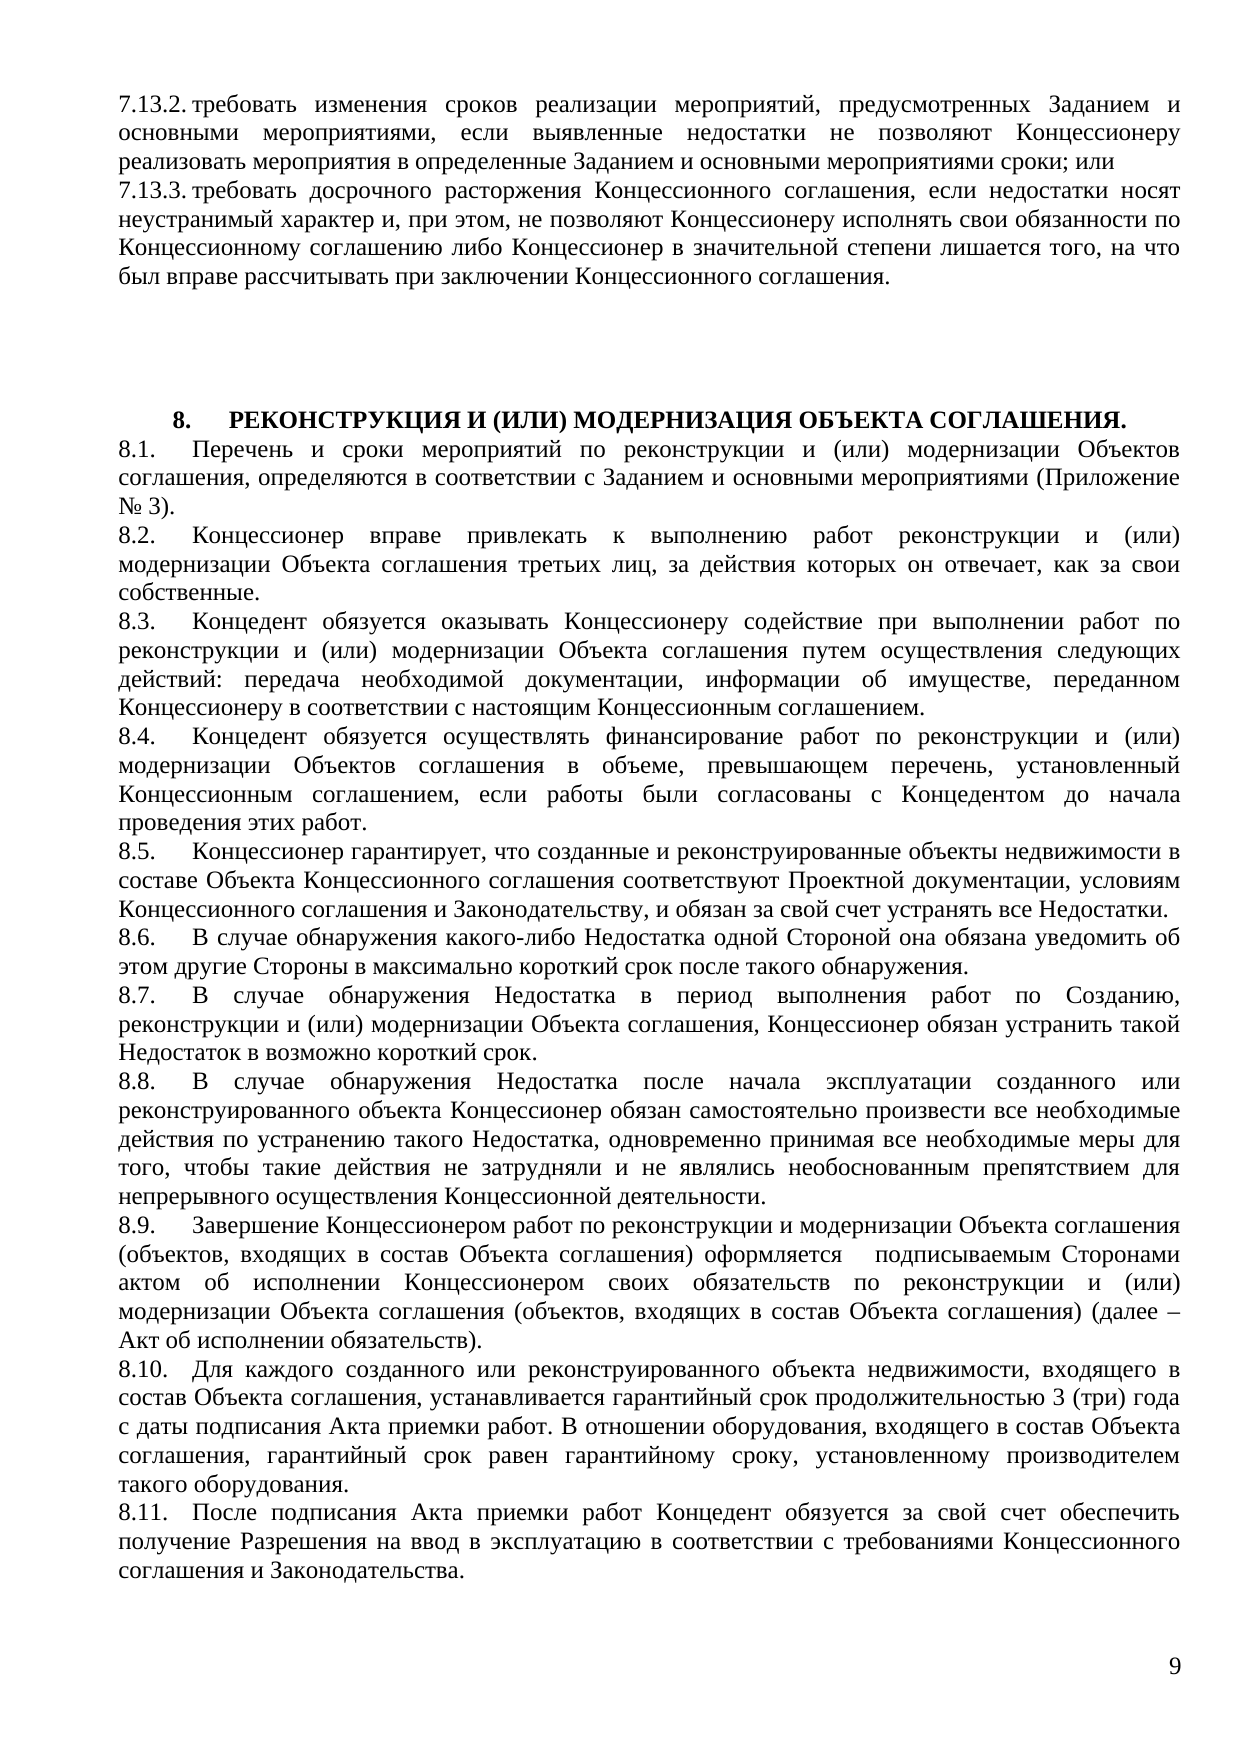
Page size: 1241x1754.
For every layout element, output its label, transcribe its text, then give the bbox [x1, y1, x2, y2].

list В случае обнаружения Недостатка в период выполнения работ по Созданию, реконструкции и (или) модернизации Объекта соглашения, Концессионер обязан устранить такой Недостаток в возможно короткий срок. [118, 980, 1181, 1066]
list требовать досрочного расторжения Концессионного соглашения, если недостатки носят неустранимый характер и, при этом, не позволяют Концессионеру исполнять свои обязанности по Концессионному соглашению либо Концессионер в значительной степени лишается того, на что был вправе рассчитывать при заключении Концессионного соглашения. [118, 175, 1181, 290]
list Концессионер вправе привлекать к выполнению работ реконструкции и (или) модернизации Объекта соглашения третьих лиц, за действия которых он отвечает, как за свои собственные. [118, 520, 1181, 606]
list Концедент обязуется осуществлять финансирование работ по реконструкции и (или) модернизации Объектов соглашения в объеме, превышающем перечень, установленный Концессионным соглашением, если работы были согласованы с Концедентом до начала проведения этих работ. [118, 721, 1181, 836]
list Перечень и сроки мероприятий по реконструкции и (или) модернизации Объектов соглашения, определяются в соответствии с Заданием и основными мероприятиями (Приложение № 3). [118, 434, 1181, 520]
list требовать изменения сроков реализации мероприятий, предусмотренных Заданием и основными мероприятиями, если выявленные недостатки не позволяют Концессионеру реализовать мероприятия в определенные Заданием и основными мероприятиями сроки; или [118, 89, 1181, 175]
list Концедент обязуется оказывать Концессионеру содействие при выполнении работ по реконструкции и (или) модернизации Объекта соглашения путем осуществления следующих действий: передача необходимой документации, информации об имуществе, переданном Концессионеру в соответствии с настоящим Концессионным соглашением. [118, 606, 1181, 721]
list Для каждого созданного или реконструированного объекта недвижимости, входящего в состав Объекта соглашения, устанавливается гарантийный срок продолжительностью 3 (три) года с даты подписания Акта приемки работ. В отношении оборудования, входящего в состав Объекта соглашения, гарантийный срок равен гарантийному сроку, установленному производителем такого оборудования. [118, 1354, 1181, 1497]
list В случае обнаружения Недостатка после начала эксплуатации созданного или реконструированного объекта Концессионер обязан самостоятельно произвести все необходимые действия по устранению такого Недостатка, одновременно принимая все необходимые меры для того, чтобы такие действия не затрудняли и не являлись необоснованным препятствием для непрерывного осуществления Концессионной деятельности. [118, 1066, 1181, 1210]
list Завершение Концессионером работ по реконструкции и модернизации Объекта соглашения (объектов, входящих в состав Объекта соглашения) оформляется подписываемым Сторонами актом об исполнении Концессионером своих обязательств по реконструкции и (или) модернизации Объекта соглашения (объектов, входящих в состав Объекта соглашения) (далее – Акт об исполнении обязательств). [118, 1210, 1181, 1354]
list После подписания Акта приемки работ Концедент обязуется за свой счет обеспечить получение Разрешения на ввод в эксплуатацию в соответствии с требованиями Концессионного соглашения и Законодательства. [118, 1497, 1181, 1584]
list РЕКОНСТРУКЦИЯ И (ИЛИ) МОДЕРНИЗАЦИЯ ОБЪЕКТА СОГЛАШЕНИЯ. [118, 405, 1181, 434]
list В случае обнаружения какого-либо Недостатка одной Стороной она обязана уведомить об этом другие Стороны в максимально короткий срок после такого обнаружения. [118, 922, 1181, 980]
list Концессионер гарантирует, что созданные и реконструированные объекты недвижимости в составе Объекта Концессионного соглашения соответствуют Проектной документации, условиям Концессионного соглашения и Законодательству, и обязан за свой счет устранять все Недостатки. [118, 836, 1181, 922]
